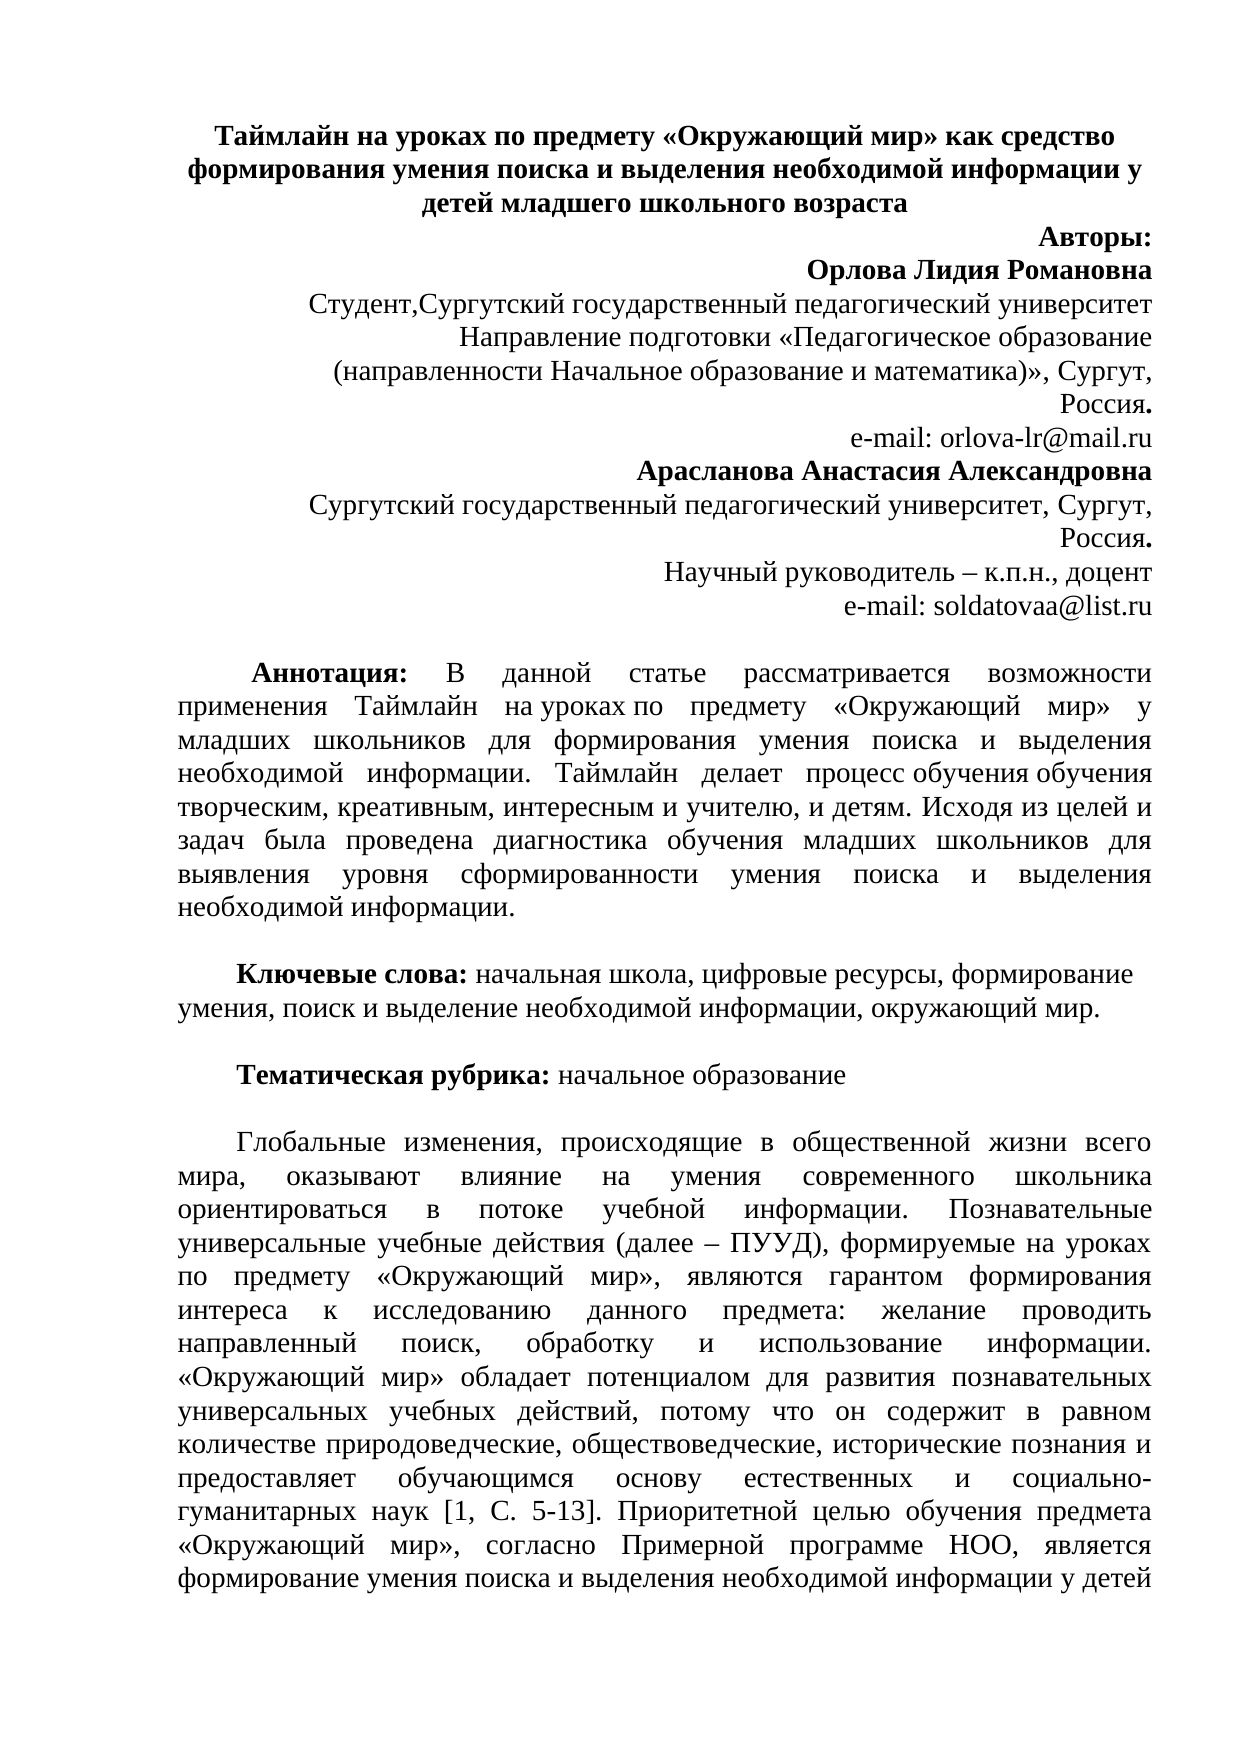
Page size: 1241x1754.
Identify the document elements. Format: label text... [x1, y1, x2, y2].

text Направление подготовки «Педагогическое образование [177, 319, 1152, 353]
text Аннотация: В данной статье рассматривается возможности применения Таймлайн на уроках по предмету «Окружающий мир» у младших школьников для формирования умения поиска и выделения необходимой информации. Таймлайн делает процесс обучения обучения творческим, креативным, интересным и учителю, и детям. Исходя из целей и задач была проведена диагностика обучения младших школьников для выявления уровня сформированности умения поиска и выделения необходимой информации. [177, 655, 1152, 923]
text Научный руководитель – к.п.н., доцент [177, 554, 1152, 588]
text Орлова Лидия Романовна [177, 252, 1152, 286]
text Студент,Сургутский государственный педагогический университет [177, 286, 1152, 319]
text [177, 1124, 1152, 1594]
text Тематическая рубрика: начальное образование [177, 1057, 1152, 1091]
text (направленности Начальное образование и математика)», Сургут, Россия. [177, 353, 1152, 420]
text e-mail: soldatovaa@list.ru [177, 588, 1152, 621]
text e-mail: orlova-lr@mail.ru [177, 420, 1152, 453]
text Ключевые слова: начальная школа, цифровые ресурсы, формирование умения, поиск и выделение необходимой информации, окружающий мир. [177, 957, 1152, 1024]
text Арасланова Анастасия Александровна [177, 453, 1152, 487]
text Таймлайн на уроках по предмету «Окружающий мир» как средство формирования умения поиска и выделения необходимой информации у детей младшего школьного возраста [177, 118, 1152, 219]
text Сургутский государственный педагогический университет, Сургут, Россия. [177, 487, 1152, 554]
text Авторы: [177, 219, 1152, 252]
